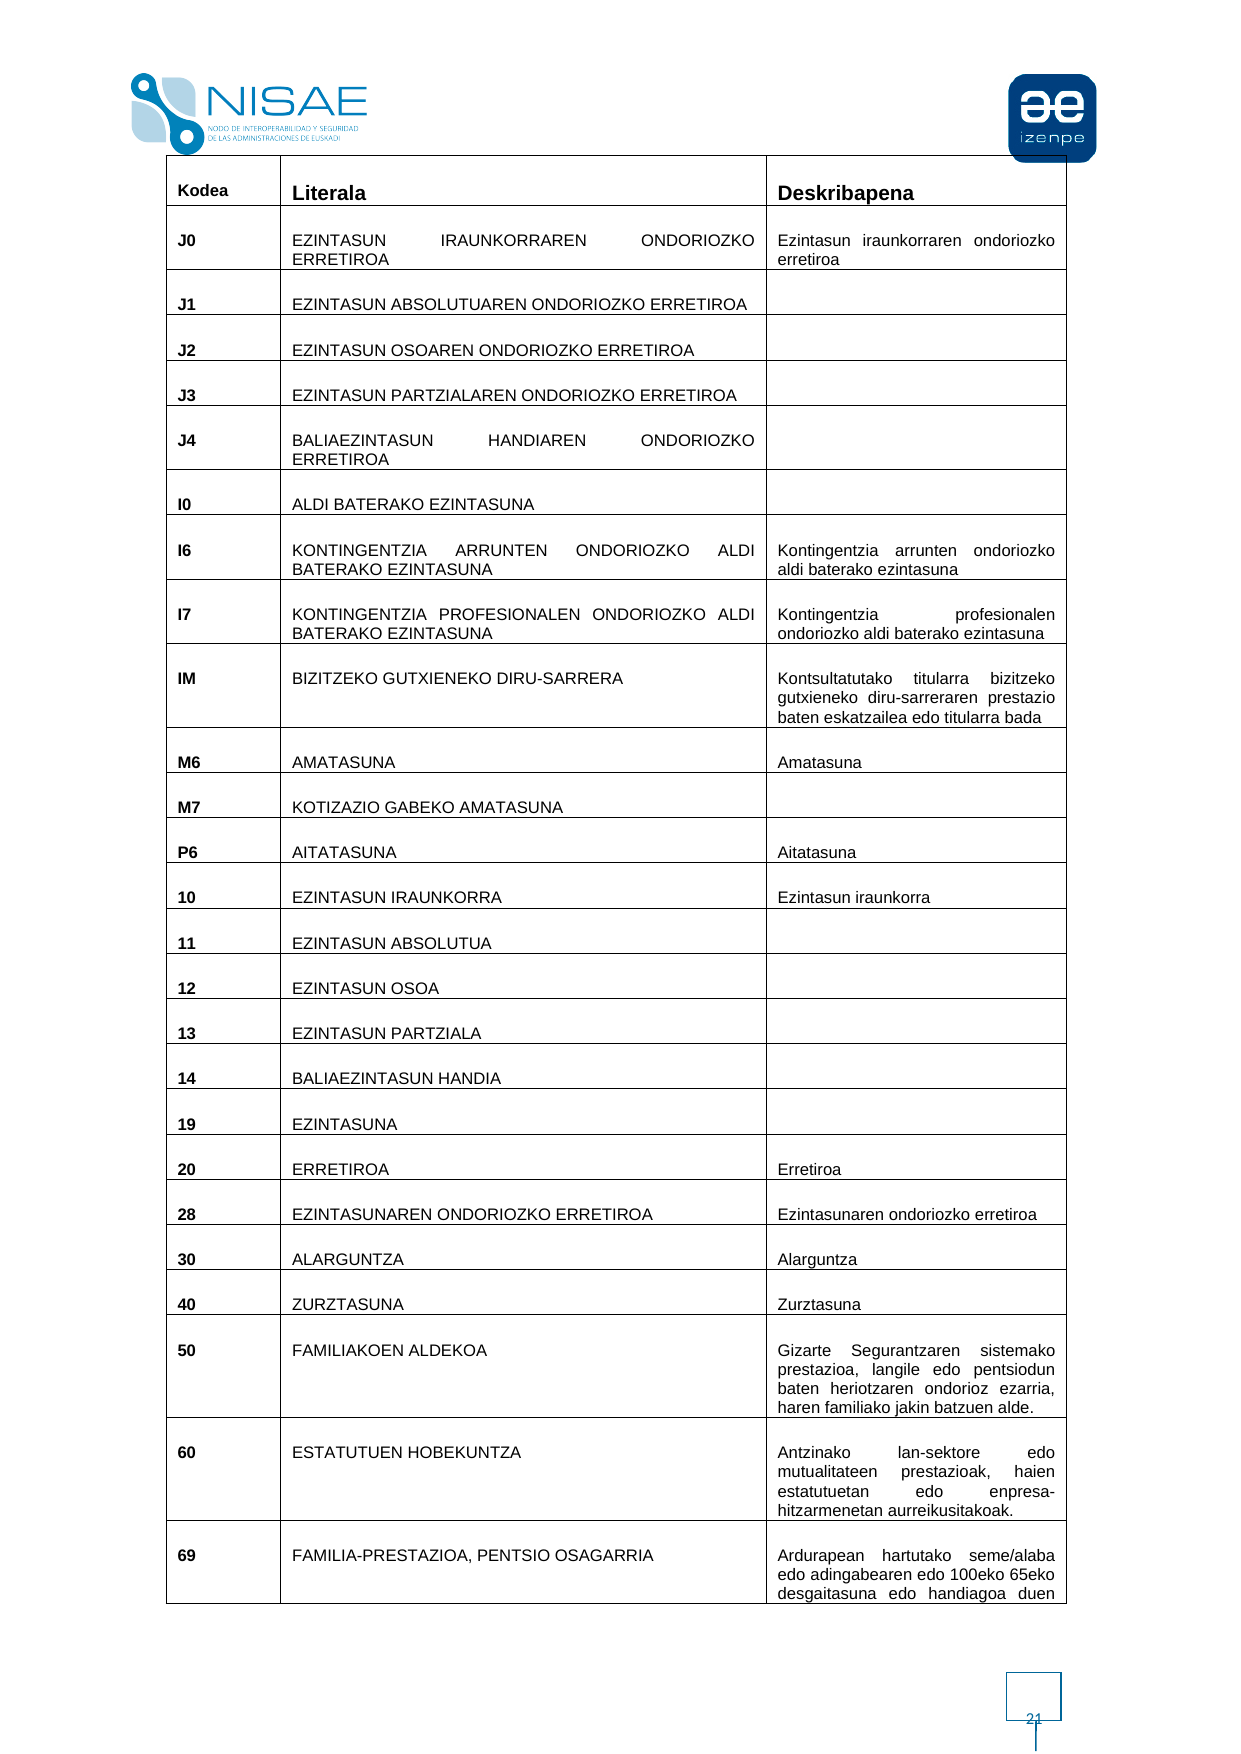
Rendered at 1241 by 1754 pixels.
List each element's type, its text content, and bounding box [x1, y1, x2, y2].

table_cell IM [167, 644, 280, 727]
table_cell I6 [167, 515, 280, 579]
table_cell ALDI BATERAKO EZINTASUNA [281, 470, 766, 514]
table_cell EZINTASUN OSOA [281, 954, 766, 998]
table_cell Kontingentzia arrunten ondoriozko aldi baterako ezintasuna [767, 515, 1066, 579]
table_cell KOTIZAZIO GABEKO AMATASUNA [281, 773, 766, 817]
table_cell EZINTASUN IRAUNKORRAREN ONDORIOZKO ERRETIROA [281, 206, 766, 269]
table_cell Amatasuna [767, 728, 1066, 772]
table_cell BIZITZEKO GUTXIENEKO DIRU-SARRERA [281, 644, 766, 727]
table_cell 50 [167, 1315, 280, 1417]
table_cell I7 [167, 580, 280, 643]
picture [1007, 74, 1097, 163]
table_cell EZINTASUN OSOAREN ONDORIOZKO ERRETIROA [281, 315, 766, 359]
table_cell BALIAEZINTASUN HANDIA [281, 1044, 766, 1088]
table_cell KONTINGENTZIA PROFESIONALEN ONDORIOZKO ALDI BATERAKO EZINTASUNA [281, 580, 766, 643]
table_cell ZURZTASUNA [281, 1270, 766, 1314]
table_cell Zurztasuna [767, 1270, 1066, 1314]
table_cell EZINTASUN PARTZIALAREN ONDORIOZKO ERRETIROA [281, 361, 766, 405]
table_cell M7 [167, 773, 280, 817]
table_cell BALIAEZINTASUN HANDIAREN ONDORIOZKO ERRETIROA [281, 406, 766, 469]
table_cell [767, 954, 1066, 998]
table_cell Ezintasun iraunkorraren ondoriozko erretiroa [767, 206, 1066, 269]
table_cell EZINTASUN PARTZIALA [281, 999, 766, 1043]
table_cell J4 [167, 406, 280, 469]
picture [139, 81, 148, 90]
table_cell [767, 999, 1066, 1043]
picture [149, 73, 386, 155]
table_cell [767, 1089, 1066, 1133]
table_cell AITATASUNA [281, 818, 766, 862]
table_cell [767, 315, 1066, 359]
table_cell Ezintasunaren ondoriozko erretiroa [767, 1180, 1066, 1224]
table_cell EZINTASUNA [281, 1089, 766, 1133]
table_cell Erretiroa [767, 1135, 1066, 1179]
table_cell EZINTASUN IRAUNKORRA [281, 863, 766, 907]
table_cell I0 [167, 470, 280, 514]
table_cell AMATASUNA [281, 728, 766, 772]
table_cell 69 [167, 1521, 280, 1603]
table_header Kodea [167, 156, 280, 205]
table_cell 19 [167, 1089, 280, 1133]
table_cell [767, 773, 1066, 817]
table_cell 14 [167, 1044, 280, 1088]
table_cell M6 [167, 728, 280, 772]
table_cell 13 [167, 999, 280, 1043]
table_cell 40 [167, 1270, 280, 1314]
table_cell EZINTASUNAREN ONDORIOZKO ERRETIROA [281, 1180, 766, 1224]
table_cell [767, 361, 1066, 405]
picture [181, 131, 193, 143]
picture [118, 73, 180, 155]
table_cell J0 [167, 206, 280, 269]
table_cell Kontingentzia profesionalen ondoriozko aldi baterako ezintasuna [767, 580, 1066, 643]
table_cell ALARGUNTZA [281, 1225, 766, 1269]
table_header Literala [281, 156, 766, 205]
table_cell EZINTASUN ABSOLUTUAREN ONDORIOZKO ERRETIROA [281, 270, 766, 314]
table_cell [767, 270, 1066, 314]
table_header Deskribapena [767, 156, 1066, 205]
table_cell Antzinako lan-sektore edo mutualitateen prestazioak, haien estatutuetan edo enpresa-hitzarmenetan aurreikusitakoak. [767, 1418, 1066, 1520]
table_cell FAMILIA-PRESTAZIOA, PENTSIO OSAGARRIA [281, 1521, 766, 1603]
table_cell Ezintasun iraunkorra [767, 863, 1066, 907]
table_cell 28 [167, 1180, 280, 1224]
table_cell Alarguntza [767, 1225, 1066, 1269]
table_cell 10 [167, 863, 280, 907]
table_cell 30 [167, 1225, 280, 1269]
table_cell ERRETIROA [281, 1135, 766, 1179]
table_cell J1 [167, 270, 280, 314]
table_cell Kontsultatutako titularra bizitzeko gutxieneko diru-sarreraren prestazio baten eskatzailea edo titularra bada [767, 644, 1066, 727]
table_cell EZINTASUN ABSOLUTUA [281, 909, 766, 953]
table_cell J3 [167, 361, 280, 405]
table_cell 12 [167, 954, 280, 998]
table_cell 11 [167, 909, 280, 953]
table_cell [767, 406, 1066, 469]
table_cell 60 [167, 1418, 280, 1520]
table_cell [767, 1044, 1066, 1088]
table_cell Ardurapean hartutako seme/alaba edo adingabearen edo 100eko 65eko desgaitasuna edo handiagoa duen adin nagusikoaren ondoriozko diru-esleipena. [767, 1521, 1066, 1603]
table_cell Gizarte Segurantzaren sistemako prestazioa, langile edo pentsiodun baten heriotzaren ondorioz ezarria, haren familiako jakin batzuen alde. [767, 1315, 1066, 1417]
table_cell J2 [167, 315, 280, 359]
table_cell Aitatasuna [767, 818, 1066, 862]
table_cell [767, 909, 1066, 953]
table_cell FAMILIAKOEN ALDEKOA [281, 1315, 766, 1417]
table_cell 20 [167, 1135, 280, 1179]
table_cell KONTINGENTZIA ARRUNTEN ONDORIOZKO ALDI BATERAKO EZINTASUNA [281, 515, 766, 579]
table_cell ESTATUTUEN HOBEKUNTZA [281, 1418, 766, 1520]
table_cell P6 [167, 818, 280, 862]
table_cell [767, 470, 1066, 514]
